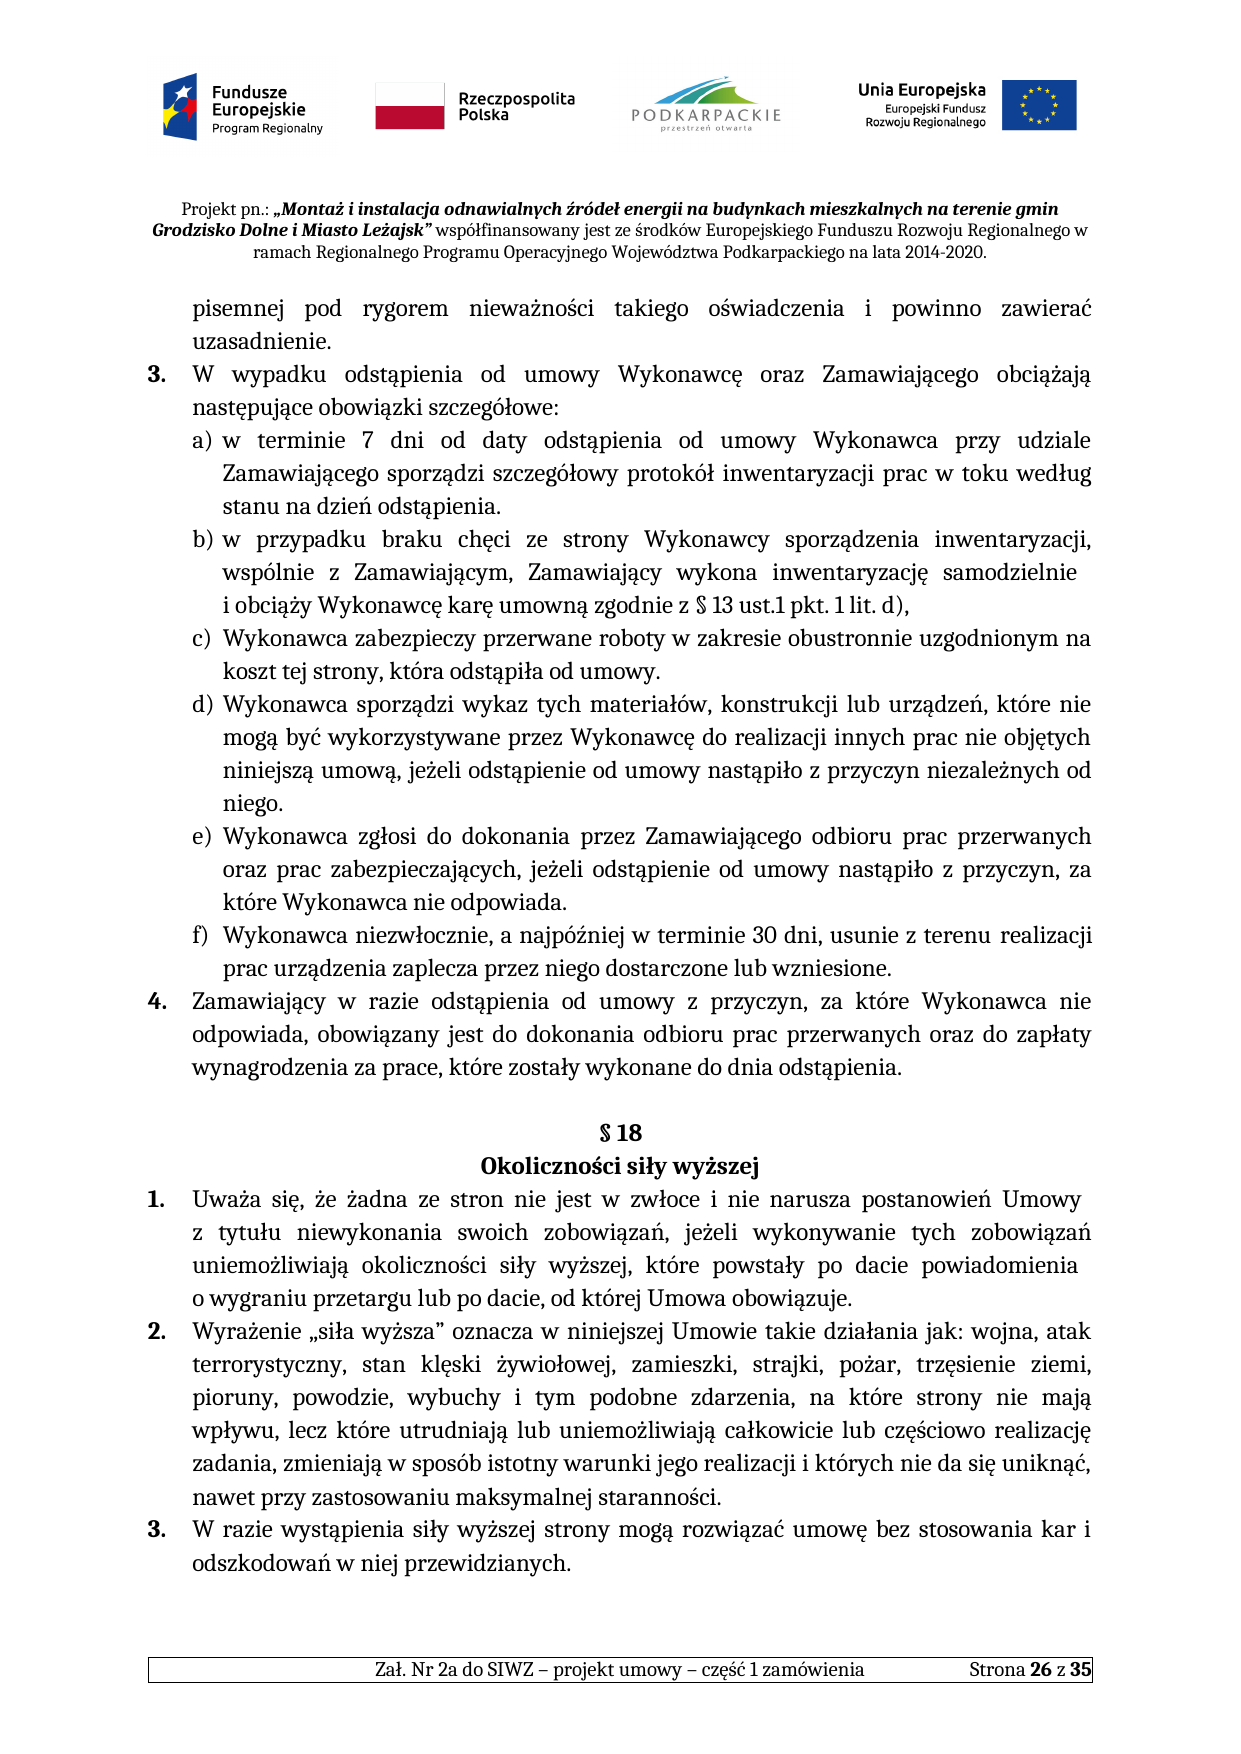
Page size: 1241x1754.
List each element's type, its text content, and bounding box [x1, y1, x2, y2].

list Zamawiający w razie odstąpienia od umowy z przyczyn, za które Wykonawca nie odpowiada, obowiązany jest do dokonania odbioru prac przerwanych oraz do zapłaty wynagrodzenia za prace, które zostały wykonane do dnia odstąpienia. [148, 987, 1093, 1082]
text Okoliczności siły wyższej [148, 1152, 1093, 1181]
list Uważa się, że żadna ze stron nie jest w zwłoce i nie narusza postanowień Umowy z tytułu niewykonania swoich zobowiązań, jeżeli wykonywanie tych zobowiązań uniemożliwiają okoliczności siły wyższej, które powstały po dacie powiadomienia o wygraniu przetargu lub po dacie, od której Umowa obowiązuje. [148, 1185, 1093, 1313]
picture [842, 62, 1094, 147]
list Wykonawca niezwłocznie, a najpóźniej w terminie 30 dni, usunie z terenu realizacji prac urządzenia zaplecza przez niego dostarczone lub wzniesione. [192, 921, 1093, 983]
list Wykonawca sporządzi wykaz tych materiałów, konstrukcji lub urządzeń, które nie mogą być wykorzystywane przez Wykonawcę do realizacji innych prac nie objętych niniejszą umową, jeżeli odstąpienie od umowy nastąpiło z przyczyn niezależnych od niego. [192, 690, 1093, 818]
list w przypadku braku chęci ze strony Wykonawcy sporządzenia inwentaryzacji, wspólnie z Zamawiającym, Zamawiający wykona inwentaryzację samodzielnie i obciąży Wykonawcę karę umowną zgodnie z § 13 ust.1 pkt. 1 lit. d), [192, 525, 1093, 619]
list Wykonawca zabezpieczy przerwane roboty w zakresie obustronnie uzgodnionym na koszt tej strony, która odstąpiła od umowy. [192, 624, 1093, 686]
list W wypadku odstąpienia od umowy Wykonawcę oraz Zamawiającego obciążają następujące obowiązki szczegółowe: [148, 360, 1093, 421]
picture [612, 56, 800, 152]
list w terminie 7 dni od daty odstąpienia od umowy Wykonawca przy udziale Zamawiającego sporządzi szczegółowy protokół inwentaryzacji prac w toku według stanu na dzień odstąpienia. [192, 426, 1093, 521]
list W razie wystąpienia siły wyższej strony mogą rozwiązać umowę bez stosowania kar i odszkodowań w niej przewidzianych. [148, 1515, 1093, 1577]
list Wykonawca zgłosi do dokonania przez Zamawiającego odbioru prac przerwanych oraz prac zabezpieczających, jeżeli odstąpienie od umowy nastąpiło z przyczyn, za które Wykonawca nie odpowiada. [192, 822, 1093, 917]
picture [147, 56, 339, 157]
list Wyrażenie „siła wyższa” oznacza w niniejszej Umowie takie działania jak: wojna, atak terrorystyczny, stan klęski żywiołowej, zamieszki, strajki, pożar, trzęsienie ziemi, pioruny, powodzie, wybuchy i tym podobne zdarzenia, na które strony nie mają wpływu, lecz które utrudniają lub uniemożliwiają całkowicie lub częściowo realizację zadania, zmieniają w sposób istotny warunki jego realizacji i których nie da się uniknąć, nawet przy zastosowaniu maksymalnej staranności. [148, 1317, 1093, 1511]
picture [360, 67, 590, 145]
text § 18 [148, 1119, 1093, 1148]
